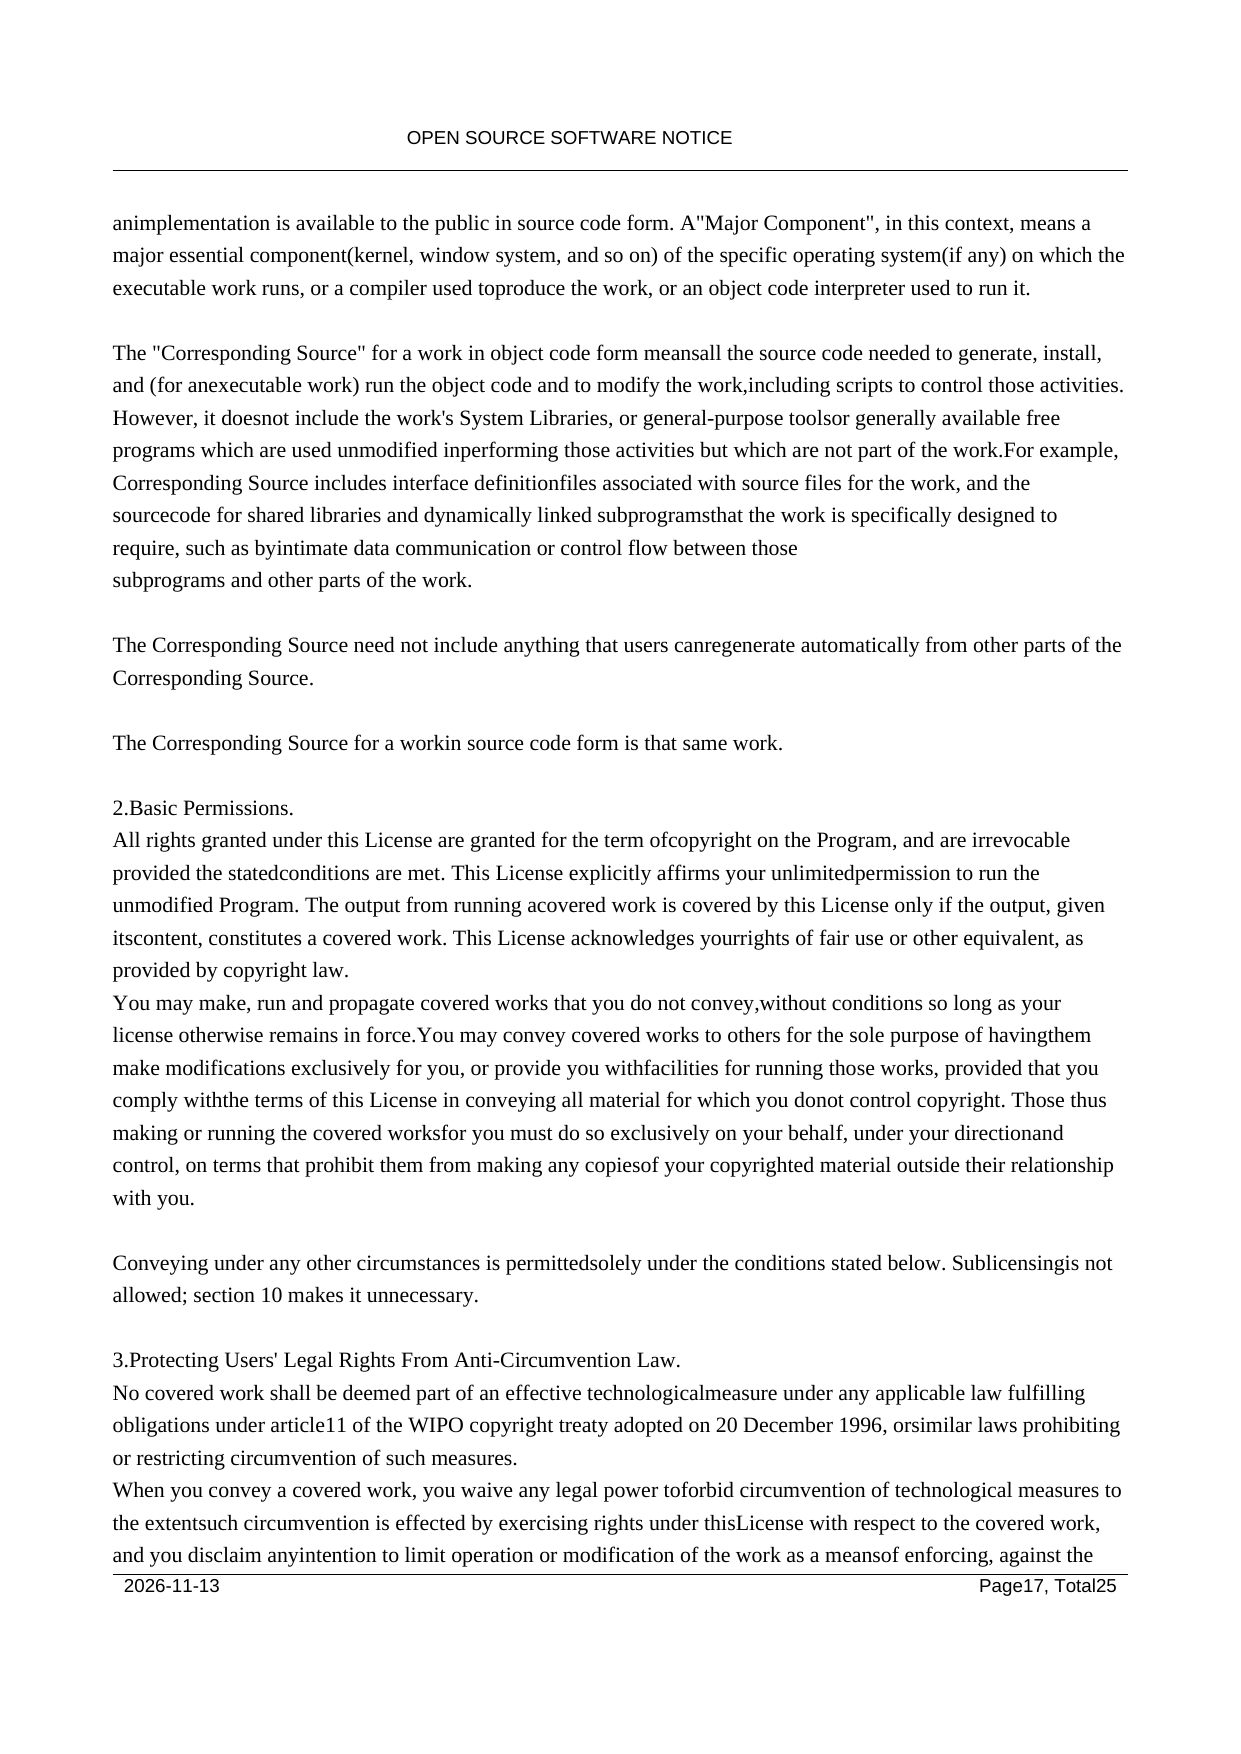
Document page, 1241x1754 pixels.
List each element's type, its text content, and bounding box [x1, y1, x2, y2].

text You may make, run and propagate covered works that you do not convey,without conditions so long as your license otherwise remains in force.You may convey covered works to others for the sole purpose of havingthem make modifications exclusively for you, or provide you withfacilities for running those works, provided that you comply withthe terms of this License in conveying all material for which you donot control copyright. Those thus making or running the covered worksfor you must do so exclusively on your behalf, under your directionand control, on terms that prohibit them from making any copiesof your copyrighted material outside their relationship with you. [112, 986, 1128, 1214]
text subprograms and other parts of the work. [112, 564, 1128, 596]
text Conveying under any other circumstances is permittedsolely under the conditions stated below. Sublicensingis not allowed; section 10 makes it unnecessary. [112, 1246, 1128, 1311]
text The "Corresponding Source" for a work in object code form meansall the source code needed to generate, install, and (for anexecutable work) run the object code and to modify the work,including scripts to control those activities. However, it doesnot include the work's System Libraries, or general-purpose toolsor generally available free programs which are used unmodified inperforming those activities but which are not part of the work.For example, Corresponding Source includes interface definitionfiles associated with source files for the work, and the sourcecode for shared libraries and dynamically linked subprogramsthat the work is specifically designed to require, such as byintimate data communication or control flow between those [112, 336, 1128, 564]
text 3.Protecting Users' Legal Rights From Anti-Circumvention Law. [112, 1344, 1128, 1376]
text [112, 206, 1128, 304]
text No covered work shall be deemed part of an effective technologicalmeasure under any applicable law fulfilling obligations under article11 of the WIPO copyright treaty adopted on 20 December 1996, orsimilar laws prohibiting or restricting circumvention of such measures. [112, 1376, 1128, 1474]
text The Corresponding Source need not include anything that users canregenerate automatically from other parts of the Corresponding Source. [112, 629, 1128, 694]
text 2.Basic Permissions. [112, 791, 1128, 824]
text The Corresponding Source for a workin source code form is that same work. [112, 726, 1128, 759]
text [112, 1474, 1128, 1571]
text All rights granted under this License are granted for the term ofcopyright on the Program, and are irrevocable provided the statedconditions are met. This License explicitly affirms your unlimitedpermission to run the unmodified Program. The output from running acovered work is covered by this License only if the output, given itscontent, constitutes a covered work. This License acknowledges yourrights of fair use or other equivalent, as provided by copyright law. [112, 824, 1128, 986]
